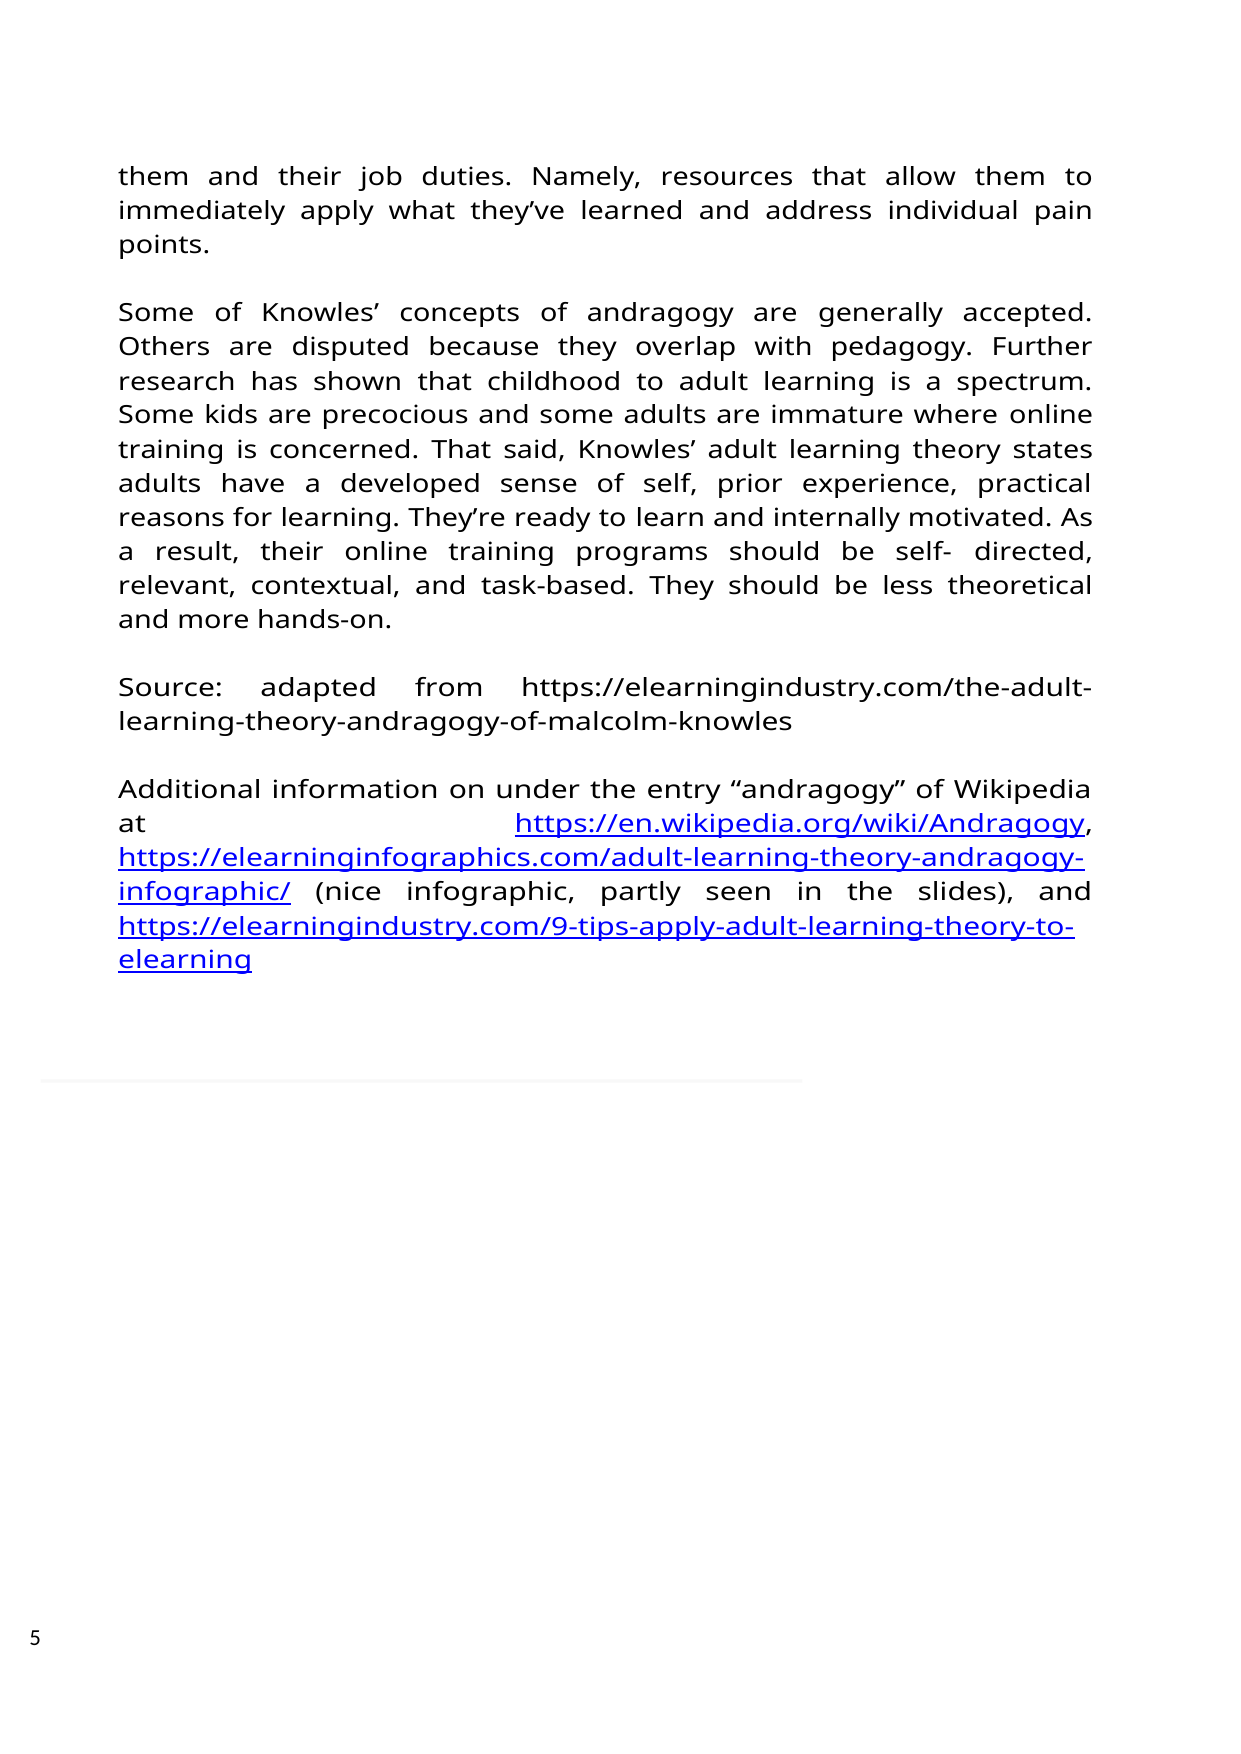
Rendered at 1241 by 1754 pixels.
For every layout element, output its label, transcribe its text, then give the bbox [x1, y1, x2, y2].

text Source: adapted from https://elearningindustry.com/the-adult-learning-theory-andragogy-of-malcolm-knowles [118, 670, 1093, 738]
text Some of Knowles’ concepts of andragogy are generally accepted. Others are disputed because they overlap with pedagogy. Further research has shown that childhood to adult learning is a spectrum. Some kids are precocious and some adults are immature where online training is concerned. That said, Knowles’ adult learning theory states adults have a developed sense of self, prior experience, practical reasons for learning. They’re ready to learn and internally motivated. As a result, their online training programs should be self- directed, relevant, contextual, and task-based. They should be less theoretical and more hands-on. [118, 295, 1093, 636]
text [118, 159, 1093, 261]
text Additional information on under the entry “andragogy” of Wikipedia at https://en.wikipedia.org/wiki/Andragogy, https://elearninginfographics.com/adult-learning-theory-andragogy-infographic/ (nice infographic, partly seen in the slides), and https://elearningindustry.com/9-tips-apply-adult-learning-theory-to-elearning [118, 772, 1093, 976]
